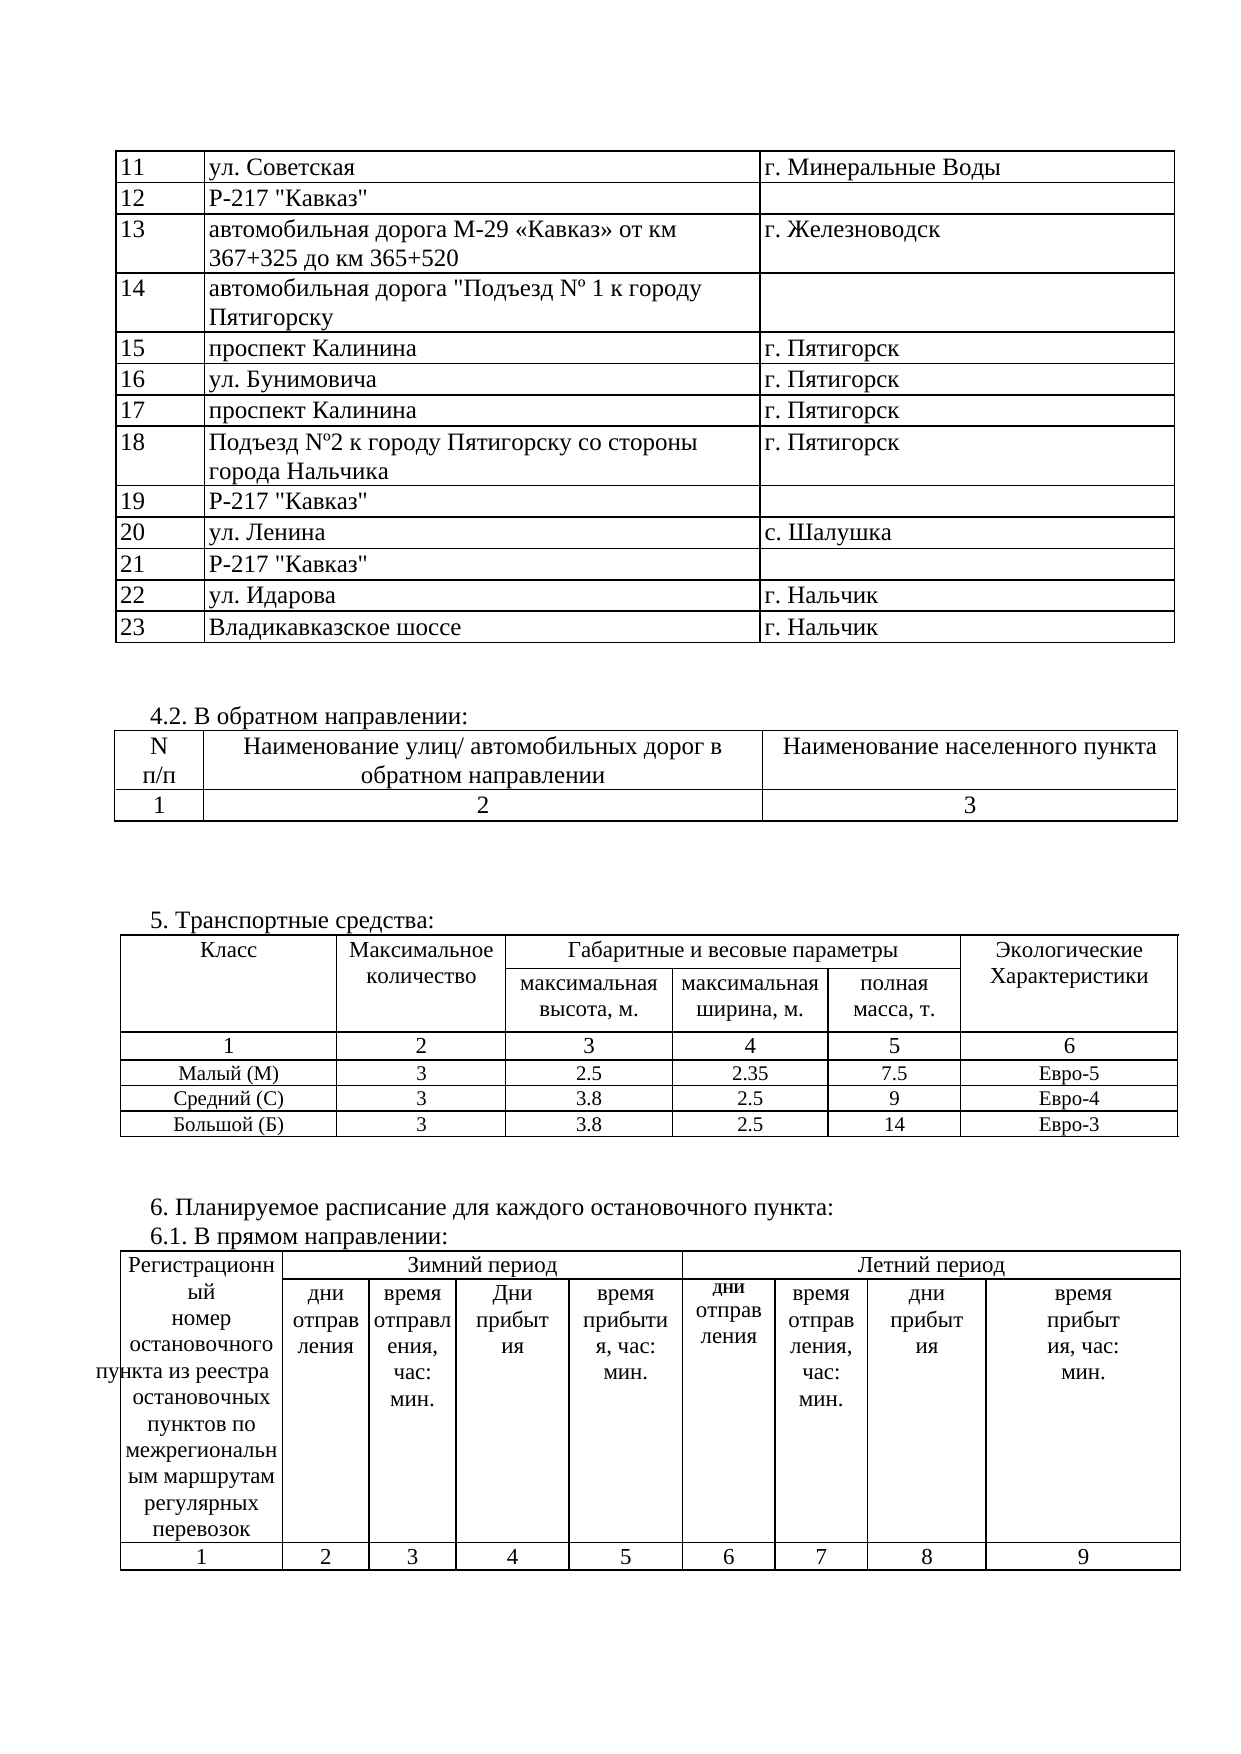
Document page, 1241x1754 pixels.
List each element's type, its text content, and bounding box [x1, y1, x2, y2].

table_cell Большой (Б) [121, 1112, 336, 1136]
table_cell 4 [457, 1543, 568, 1569]
table_cell Евро-4 [961, 1086, 1177, 1110]
table_cell 1 [121, 1033, 336, 1059]
table_cell время прибыти я, час: мин. [570, 1280, 682, 1541]
table_cell проспект Калинина [205, 333, 759, 362]
table_cell полная масса, т. [829, 969, 960, 1031]
table_cell ул. Бунимовича [205, 364, 759, 394]
table_cell г. Железноводск [761, 215, 1174, 272]
table_cell автомобильная дорога "Подъезд Nº 1 к городу Пятигорску [205, 274, 759, 331]
table_header Наименование населенного пункта [763, 731, 1177, 789]
table_cell г. Нальчик [761, 612, 1174, 642]
table_cell 3.8 [506, 1112, 672, 1136]
table_cell 3.8 [506, 1086, 672, 1110]
table_cell автомобильная дорога М-29 «Кавказ» от км 367+325 до км 365+520 [205, 215, 759, 272]
table_cell ДНИ отправ ления [683, 1280, 774, 1541]
table_header Наименование улиц/ автомобильных дорог в обратном направлении [204, 731, 762, 789]
table_cell 5 [570, 1543, 682, 1569]
table_cell 3 [337, 1112, 505, 1136]
table_header Экологические Характеристики [961, 936, 1177, 1031]
table_cell 3 [370, 1543, 455, 1569]
table_cell 14 [117, 274, 204, 331]
table_cell 1 [115, 790, 203, 820]
table_cell Евро-5 [961, 1061, 1177, 1084]
table_cell 18 [117, 427, 204, 484]
table_cell время прибыт ия, час: мин. [987, 1280, 1180, 1541]
table_cell 3 [337, 1086, 505, 1110]
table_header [121, 1252, 282, 1541]
table_cell ул. Ленина [205, 518, 759, 547]
table_cell 2.5 [673, 1086, 827, 1110]
table_cell 4 [673, 1033, 827, 1059]
table_cell Р-217 "Кавказ" [205, 486, 759, 516]
table_cell г. Пятигорск [761, 364, 1174, 394]
table_cell Владикавказское шоссе [205, 612, 759, 642]
table_cell 9 [987, 1543, 1180, 1569]
table_cell 5 [829, 1033, 960, 1059]
table_cell [761, 274, 1174, 331]
table_cell Евро-3 [961, 1112, 1177, 1136]
table_header Зимний период [283, 1252, 682, 1278]
table_cell ул. Идарова [205, 581, 759, 610]
table_cell 19 [117, 486, 204, 516]
table_header Габаритные и весовые параметры [506, 936, 960, 968]
table_cell максимальная высота, м. [506, 969, 672, 1031]
table_cell 11 [117, 152, 204, 181]
table_cell 1 [121, 1543, 282, 1569]
table_header Максимальное количество [337, 936, 505, 1031]
table_cell Р-217 "Кавказ" [205, 549, 759, 579]
table_cell 2.5 [506, 1061, 672, 1084]
table_cell Средний (С) [121, 1086, 336, 1110]
table_cell 22 [117, 581, 204, 610]
table_cell 3 [763, 789, 1177, 820]
table_header Летний период [683, 1252, 1180, 1278]
table_cell 7.5 [829, 1061, 960, 1084]
table_cell 15 [117, 333, 204, 362]
table_cell [761, 183, 1174, 213]
table_cell 6 [961, 1033, 1177, 1059]
table_cell 3 [337, 1061, 505, 1084]
table_header N п/п [115, 731, 203, 789]
table_cell 17 [117, 396, 204, 425]
table_cell максимальная ширина, м. [673, 969, 827, 1031]
table_cell 16 [117, 364, 204, 394]
table_cell 21 [117, 549, 204, 579]
table_cell 7 [776, 1543, 867, 1569]
table_cell г. Пятигорск [761, 333, 1174, 362]
table_cell ул. Советская [205, 152, 759, 181]
table_cell время отправл ения, час: мин. [370, 1280, 455, 1541]
table_cell Дни прибыт ия [457, 1280, 568, 1541]
table_cell 2.35 [673, 1061, 827, 1084]
table_cell г. Пятигорск [761, 427, 1174, 484]
table_cell [761, 549, 1174, 579]
table_cell 23 [117, 612, 204, 642]
table_cell г. Нальчик [761, 581, 1174, 610]
table_cell 14 [829, 1112, 960, 1136]
table_cell 2 [204, 790, 762, 820]
table_cell с. Шалушка [761, 518, 1174, 547]
table_cell 13 [117, 215, 204, 272]
table_header Класс [121, 936, 336, 1031]
table_cell 9 [829, 1086, 960, 1110]
table_cell Малый (М) [121, 1061, 336, 1084]
text 6.1. В прямом направлении: [150, 1221, 1090, 1250]
table_cell дни отправ ления [283, 1280, 368, 1541]
table_cell проспект Калинина [205, 396, 759, 425]
table_cell 8 [868, 1543, 985, 1569]
table_cell г. Пятигорск [761, 396, 1174, 425]
table_cell 6 [683, 1543, 774, 1569]
table_cell время отправ ления, час: мин. [776, 1280, 867, 1541]
table_cell г. Минеральные Воды [761, 152, 1174, 181]
table_cell 12 [117, 183, 204, 213]
table_cell дни прибыт ия [868, 1280, 985, 1541]
text 4.2. В обратном направлении: [150, 701, 1090, 729]
table_cell [761, 486, 1174, 516]
text 6. Планируемое расписание для каждого остановочного пункта: [150, 1192, 1090, 1221]
table_cell 2 [337, 1033, 505, 1059]
table_cell 2.5 [673, 1112, 827, 1136]
table_cell 20 [117, 518, 204, 547]
table_cell 2 [283, 1543, 368, 1569]
table_cell 3 [506, 1033, 672, 1059]
text 5. Транспортные средства: [150, 906, 1090, 934]
table_cell Р-217 "Кавказ" [205, 183, 759, 213]
table_cell Подъезд Nº2 к городу Пятигорску со стороны города Нальчика [205, 427, 759, 484]
